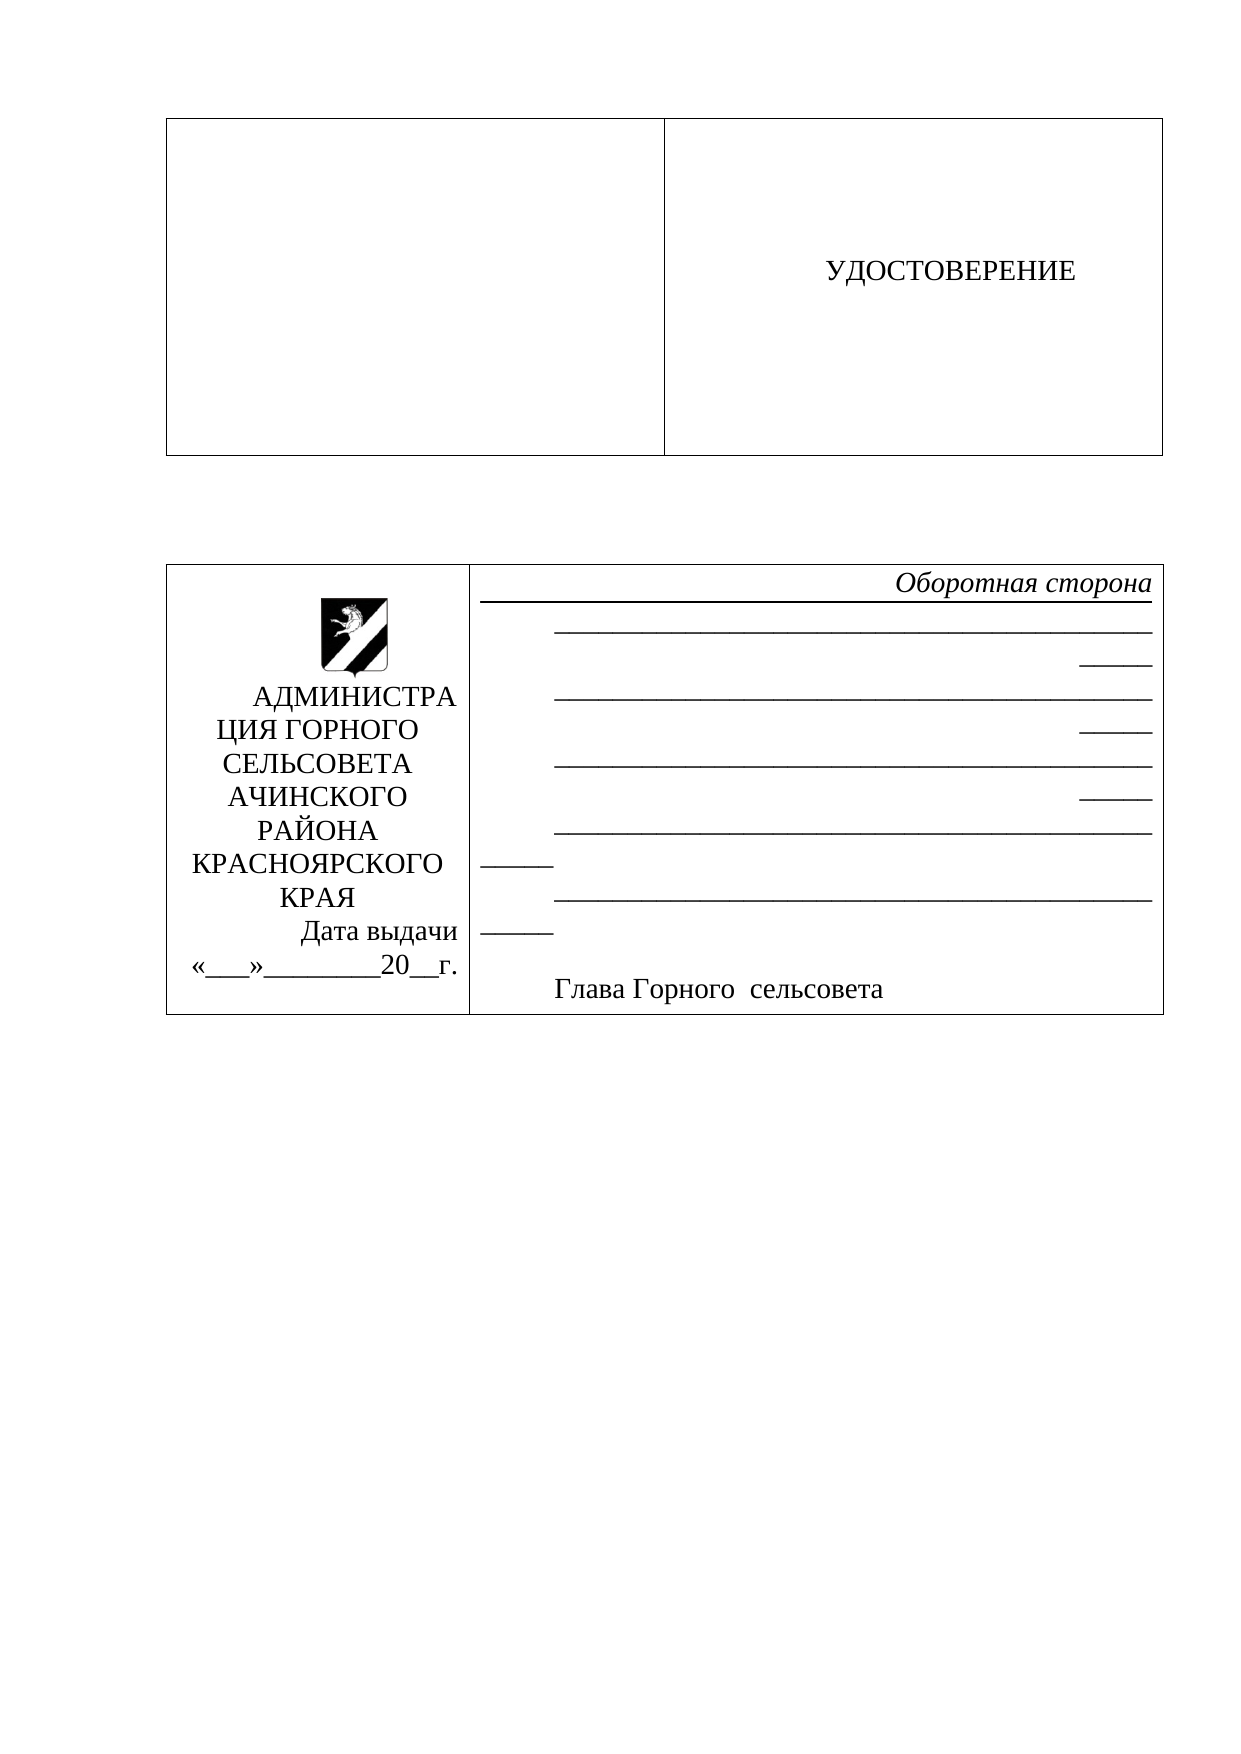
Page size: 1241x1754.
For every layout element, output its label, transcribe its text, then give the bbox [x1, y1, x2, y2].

table_header [167, 119, 664, 454]
picture [320, 598, 388, 679]
table_header АДМИНИСТРАЦИЯ ГОРНОГО СЕЛЬСОВЕТА АЧИНСКОГО РАЙОНА КРАСНОЯРСКОГО КРАЯ Дата выдачи «___»________20__г. [167, 565, 469, 1014]
table_header Оборотная сторона ______________________________________________ ______________________________________________ ______________________________________________ ______________________________________________ ______________________________________________ Глава Горного сельсовета [470, 565, 1163, 1014]
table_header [665, 119, 1162, 454]
